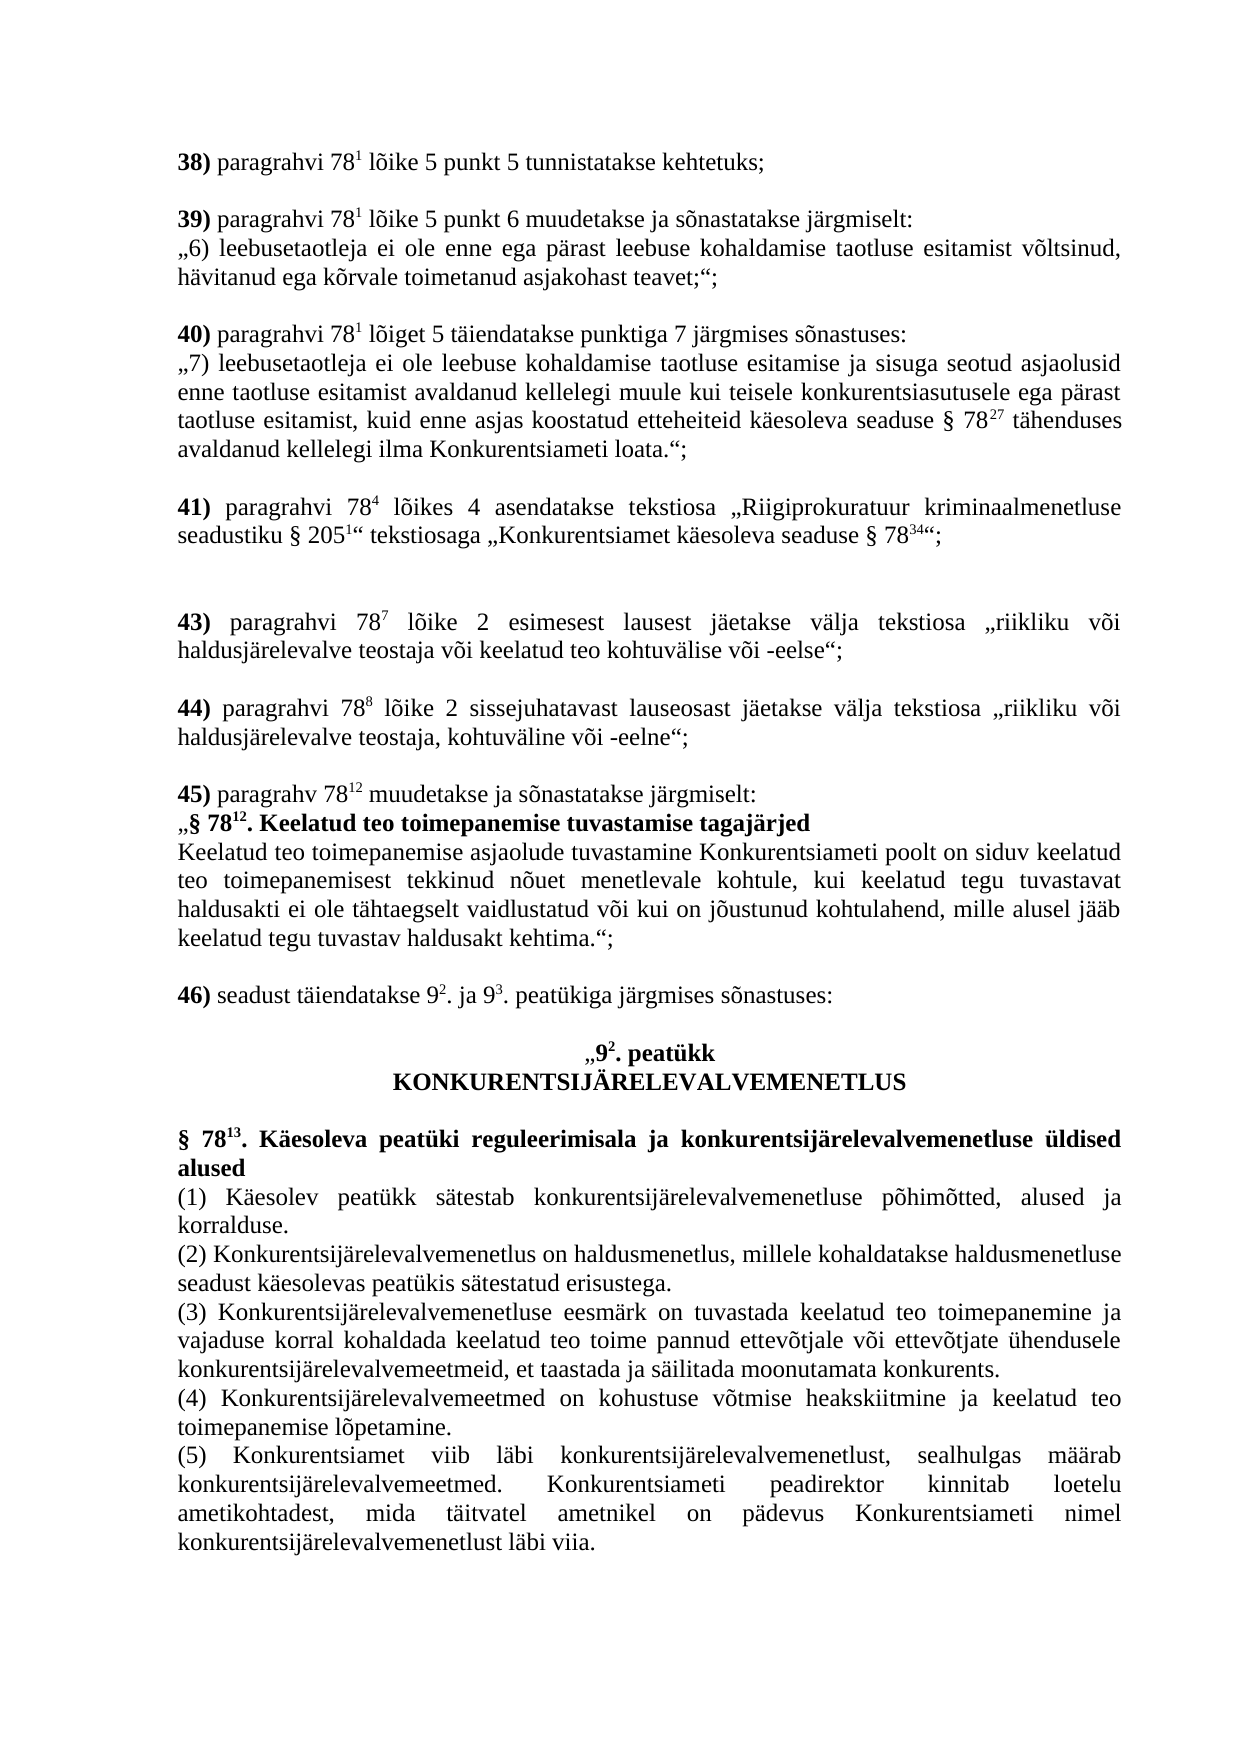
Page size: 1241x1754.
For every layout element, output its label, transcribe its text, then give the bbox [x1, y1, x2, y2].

text (1) Käesolev peatükk sätestab konkurentsijärelevalvemenetluse põhimõtted, alused ja korralduse. [177, 1182, 1122, 1239]
text Keelatud teo toimepanemise asjaolude tuvastamine Konkurentsiameti poolt on siduv keelatud teo toimepanemisest tekkinud nõuet menetlevale kohtule, kui keelatud tegu tuvastavat haldusakti ei ole tähtaegselt vaidlustatud või kui on jõustunud kohtulahend, mille alusel jääb keelatud tegu tuvastav haldusakt kehtima.“; [177, 837, 1122, 952]
text 38) paragrahvi 781 lõike 5 punkt 5 tunnistatakse kehtetuks; [177, 147, 1122, 176]
text 39) paragrahvi 781 lõike 5 punkt 6 muudetakse ja sõnastatakse järgmiselt: [177, 204, 1122, 233]
text (4) Konkurentsijärelevalvemeetmed on kohustuse võtmise heakskiitmine ja keelatud teo toimepanemise lõpetamine. [177, 1383, 1122, 1441]
text 43) paragrahvi 787 lõike 2 esimesest lausest jäetakse välja tekstiosa „riikliku või haldusjärelevalve teostaja või keelatud teo kohtuvälise või -eelse“; [177, 607, 1122, 664]
text § 7813. Käesoleva peatüki reguleerimisala ja konkurentsijärelevalvemenetluse üldised alused [177, 1124, 1122, 1182]
text 46) seadust täiendatakse 92. ja 93. peatükiga järgmises sõnastuses: [177, 981, 1122, 1009]
text 44) paragrahvi 788 lõike 2 sissejuhatavast lauseosast jäetakse välja tekstiosa „riikliku või haldusjärelevalve teostaja, kohtuväline või -eelne“; [177, 693, 1122, 751]
text KONKURENTSIJÄRELEVALVEMENETLUS [177, 1067, 1122, 1096]
text „§ 7812. Keelatud teo toimepanemise tuvastamise tagajärjed [177, 808, 1122, 837]
text „92. peatükk [177, 1038, 1122, 1067]
text „7) leebusetaotleja ei ole leebuse kohaldamise taotluse esitamise ja sisuga seotud asjaolusid enne taotluse esitamist avaldanud kellelegi muule kui teisele konkurentsiasutusele ega pärast taotluse esitamist, kuid enne asjas koostatud etteheiteid käesoleva seaduse § 7827 tähenduses avaldanud kellelegi ilma Konkurentsiameti loata.“; [177, 348, 1122, 463]
text „6) leebusetaotleja ei ole enne ega pärast leebuse kohaldamise taotluse esitamist võltsinud, hävitanud ega kõrvale toimetanud asjakohast teavet;“; [177, 233, 1122, 291]
text (3) Konkurentsijärelevalvemenetluse eesmärk on tuvastada keelatud teo toimepanemine ja vajaduse korral kohaldada keelatud teo toime pannud ettevõtjale või ettevõtjate ühendusele konkurentsijärelevalvemeetmeid, et taastada ja säilitada moonutamata konkurents. [177, 1297, 1122, 1383]
text (2) Konkurentsijärelevalvemenetlus on haldusmenetlus, millele kohaldatakse haldusmenetluse seadust käesolevas peatükis sätestatud erisustega. [177, 1239, 1122, 1297]
text (5) Konkurentsiamet viib läbi konkurentsijärelevalvemenetlust, sealhulgas määrab konkurentsijärelevalvemeetmed. Konkurentsiameti peadirektor kinnitab loetelu ametikohtadest, mida täitvatel ametnikel on pädevus Konkurentsiameti nimel konkurentsijärelevalvemenetlust läbi viia. [177, 1441, 1122, 1556]
text 41) paragrahvi 784 lõikes 4 asendatakse tekstiosa „Riigiprokuratuur kriminaalmenetluse seadustiku § 2051“ tekstiosaga „Konkurentsiamet käesoleva seaduse § 7834“; [177, 492, 1122, 549]
text 45) paragrahv 7812 muudetakse ja sõnastatakse järgmiselt: [177, 779, 1122, 808]
text 40) paragrahvi 781 lõiget 5 täiendatakse punktiga 7 järgmises sõnastuses: [177, 319, 1122, 348]
